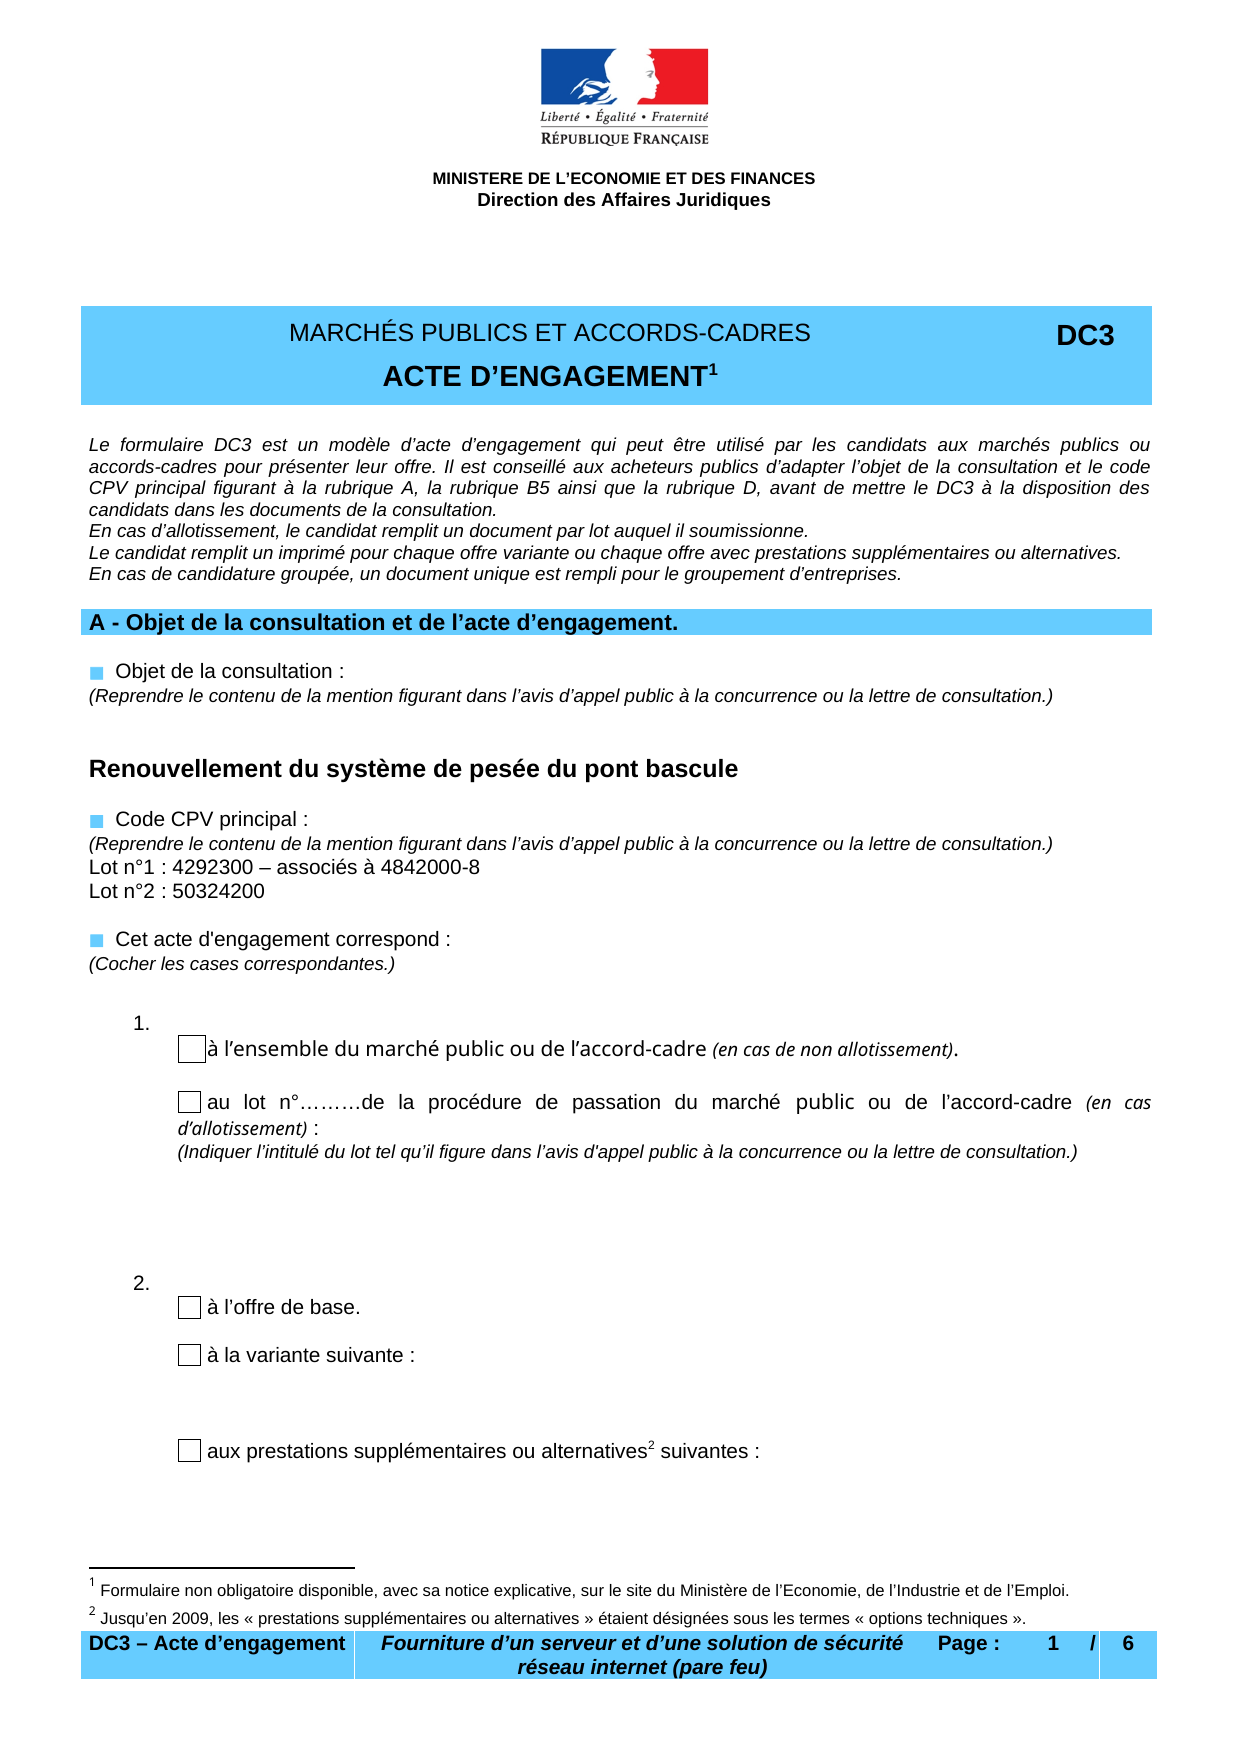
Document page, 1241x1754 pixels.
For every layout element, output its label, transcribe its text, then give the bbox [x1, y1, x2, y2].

text Lot n°1 : 4292300 – associés à 4842000-8 [89, 855, 1152, 879]
text à l’ensemble du marché public ou de l’accord-cadre (en cas de non allotissement). [177, 1034, 1152, 1063]
text Le candidat remplit un imprimé pour chaque offre variante ou chaque offre avec prestations supplémentaires ou alternatives. [89, 542, 1152, 563]
text Objet de la consultation : [89, 659, 1152, 685]
text à l’offre de base. [177, 1295, 1152, 1319]
text Code CPV principal : [89, 807, 1152, 833]
text (Reprendre le contenu de la mention figurant dans l’avis d’appel public à la concurrence ou la lettre de consultation.) [89, 833, 1152, 855]
picture [539, 47, 709, 146]
text aux prestations supplémentaires ou alternatives suivantes : [177, 1438, 1152, 1462]
text Renouvellement du système de pesée du pont bascule [89, 754, 1152, 783]
text (Cocher les cases correspondantes.) [89, 952, 1152, 974]
table_header MARCHéS PUBLICS ET ACCORDS-CADRES ACTE D’ENGAGEMENT [81, 306, 1019, 405]
text (Reprendre le contenu de la mention figurant dans l’avis d’appel public à la concurrence ou la lettre de consultation.) [89, 685, 1152, 707]
table_header DC3 [1019, 306, 1152, 405]
text Cet acte d'engagement correspond : [89, 927, 1152, 952]
text au lot n°………de la procédure de passation du marché public ou de l’accord-cadre (en cas d’allotissement) : [177, 1087, 1152, 1141]
text Le formulaire DC3 est un modèle d’acte d’engagement qui peut être utilisé par les candidats aux marchés publics ou accords-cadres pour présenter leur offre. Il est conseillé aux acheteurs publics d’adapter l’objet de la consultation et le code CPV principal figurant à la rubrique A, la rubrique B5 ainsi que la rubrique D, avant de mettre le DC3 à la disposition des candidats dans les documents de la consultation. [89, 434, 1152, 520]
table_header A - Objet de la consultation et de l’acte d’engagement. [81, 609, 1152, 635]
text En cas de candidature groupée, un document unique est rempli pour le groupement d’entreprises. [89, 563, 1152, 585]
text à la variante suivante : [177, 1343, 1152, 1367]
text Lot n°2 : 50324200 [89, 879, 1152, 903]
text (Indiquer l’intitulé du lot tel qu’il figure dans l’avis d'appel public à la concurrence ou la lettre de consultation.) [177, 1141, 1152, 1162]
text En cas d’allotissement, le candidat remplit un document par lot auquel il soumissionne. [89, 520, 1152, 542]
